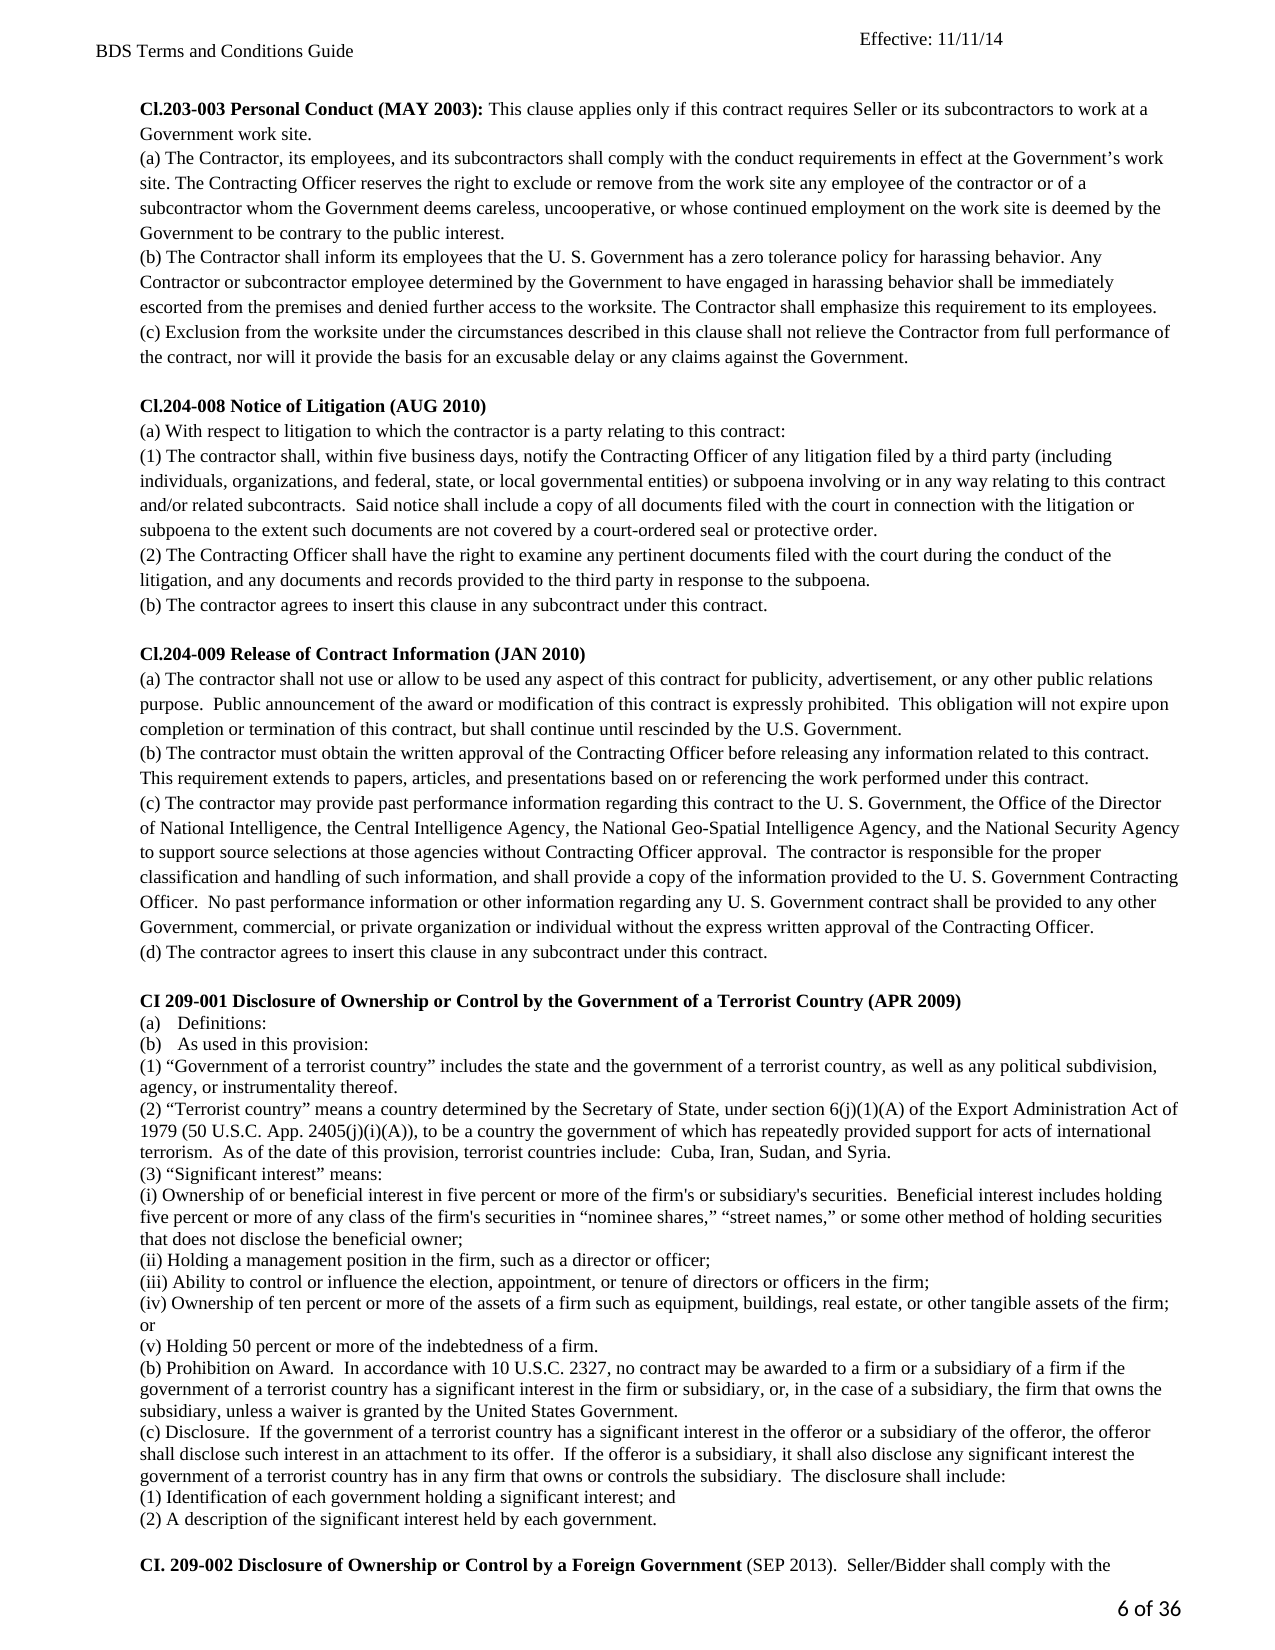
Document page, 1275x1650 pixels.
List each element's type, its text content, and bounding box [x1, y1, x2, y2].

text (1) Identification of each government holding a significant interest; and [64, 1486, 1181, 1508]
text Cl.203-003 Personal Conduct (MAY 2003): This clause applies only if this contract requires Seller or its subcontractors to work at a Government work site. [139, 98, 1174, 144]
text (a) With respect to litigation to which the contractor is a party relating to this contract: [64, 420, 1181, 442]
text (1) The contractor shall, within five business days, notify the Contracting Officer of any litigation filed by a third party (including individuals, organizations, and federal, state, or local governmental entities) or subpoena involving or in any way relating to this contract and/or related subcontracts. Said notice shall include a copy of all documents filed with the court in connection with the litigation or subpoena to the extent such documents are not covered by a court-ordered seal or protective order. [139, 445, 1181, 541]
text (b) Prohibition on Award. In accordance with 10 U.S.C. 2327, no contract may be awarded to a firm or a subsidiary of a firm if the government of a terrorist country has a significant interest in the firm or subsidiary, or, in the case of a subsidiary, the firm that owns the subsidiary, unless a waiver is granted by the United States Government. [139, 1357, 1181, 1421]
list As used in this provision: [139, 1033, 1181, 1055]
text Cl.204-009 Release of Contract Information (JAN 2010) [64, 643, 1181, 665]
text (a) The contractor shall not use or allow to be used any aspect of this contract for publicity, advertisement, or any other public relations purpose. Public announcement of the award or modification of this contract is expressly prohibited. This obligation will not expire upon completion or termination of this contract, but shall continue until rescinded by the U.S. Government. [139, 668, 1181, 739]
text (c) Disclosure. If the government of a terrorist country has a significant interest in the offeror or a subsidiary of the offeror, the offeror shall disclose such interest in an attachment to its offer. If the offeror is a subsidiary, it shall also disclose any significant interest the government of a terrorist country has in any firm that owns or controls the subsidiary. The disclosure shall include: [139, 1421, 1181, 1486]
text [139, 1554, 1173, 1576]
text (2) “Terrorist country” means a country determined by the Secretary of State, under section 6(j)(1)(A) of the Export Administration Act of 1979 (50 U.S.C. App. 2405(j)(i)(A)), to be a country the government of which has repeatedly provided support for acts of international terrorism. As of the date of this provision, terrorist countries include: Cuba, Iran, Sudan, and Syria. [139, 1098, 1181, 1163]
text (b) The contractor must obtain the written approval of the Contracting Officer before releasing any information related to this contract. This requirement extends to papers, articles, and presentations based on or referencing the work performed under this contract. [139, 742, 1181, 789]
text (1) “Government of a terrorist country” includes the state and the government of a terrorist country, as well as any political subdivision, agency, or instrumentality thereof. [139, 1055, 1181, 1098]
text (v) Holding 50 percent or more of the indebtedness of a firm. [64, 1335, 1181, 1357]
text (a) The Contractor, its employees, and its subcontractors shall comply with the conduct requirements in effect at the Government’s work site. The Contracting Officer reserves the right to exclude or remove from the work site any employee of the contractor or of a subcontractor whom the Government deems careless, uncooperative, or whose continued employment on the work site is deemed by the Government to be contrary to the public interest. [139, 147, 1181, 243]
text (iii) Ability to control or influence the election, appointment, or tenure of directors or officers in the firm; [64, 1271, 1181, 1292]
text (3) “Significant interest” means: [64, 1163, 1181, 1184]
text (2) A description of the significant interest held by each government. [64, 1508, 1181, 1529]
text (b) The Contractor shall inform its employees that the U. S. Government has a zero tolerance policy for harassing behavior. Any Contractor or subcontractor employee determined by the Government to have engaged in harassing behavior shall be immediately escorted from the premises and denied further access to the worksite. The Contractor shall emphasize this requirement to its employees. [139, 246, 1181, 318]
text (b) The contractor agrees to insert this clause in any subcontract under this contract. [64, 593, 1181, 615]
text (d) The contractor agrees to insert this clause in any subcontract under this contract. [64, 941, 1181, 962]
text (c) Exclusion from the worksite under the circumstances described in this clause shall not relieve the Contractor from full performance of the contract, nor will it provide the basis for an excusable delay or any claims against the Government. [139, 321, 1181, 367]
text Cl.204-008 Notice of Litigation (AUG 2010) [64, 395, 1181, 417]
text (iv) Ownership of ten percent or more of the assets of a firm such as equipment, buildings, real estate, or other tangible assets of the firm; or [139, 1292, 1181, 1335]
subtitle CI 209-001 Disclosure of Ownership or Control by the Government of a Terrorist Country (APR 2009) [64, 990, 1181, 1012]
text (i) Ownership of or beneficial interest in five percent or more of the firm's or subsidiary's securities. Beneficial interest includes holding five percent or more of any class of the firm's securities in “nominee shares,” “street names,” or some other method of holding securities that does not disclose the beneficial owner; [139, 1184, 1181, 1249]
text (2) The Contracting Officer shall have the right to examine any pertinent documents filed with the court during the conduct of the litigation, and any documents and records provided to the third party in response to the subpoena. [139, 544, 1181, 590]
text (c) The contractor may provide past performance information regarding this contract to the U. S. Government, the Office of the Director of National Intelligence, the Central Intelligence Agency, the National Geo-Spatial Intelligence Agency, and the National Security Agency to support source selections at those agencies without Contracting Officer approval. The contractor is responsible for the proper classification and handling of such information, and shall provide a copy of the information provided to the U. S. Government Contracting Officer. No past performance information or other information regarding any U. S. Government contract shall be provided to any other Government, commercial, or private organization or individual without the express written approval of the Contracting Officer. [139, 792, 1181, 937]
list Definitions: [139, 1012, 1181, 1033]
text (ii) Holding a management position in the firm, such as a director or officer; [64, 1249, 1181, 1271]
